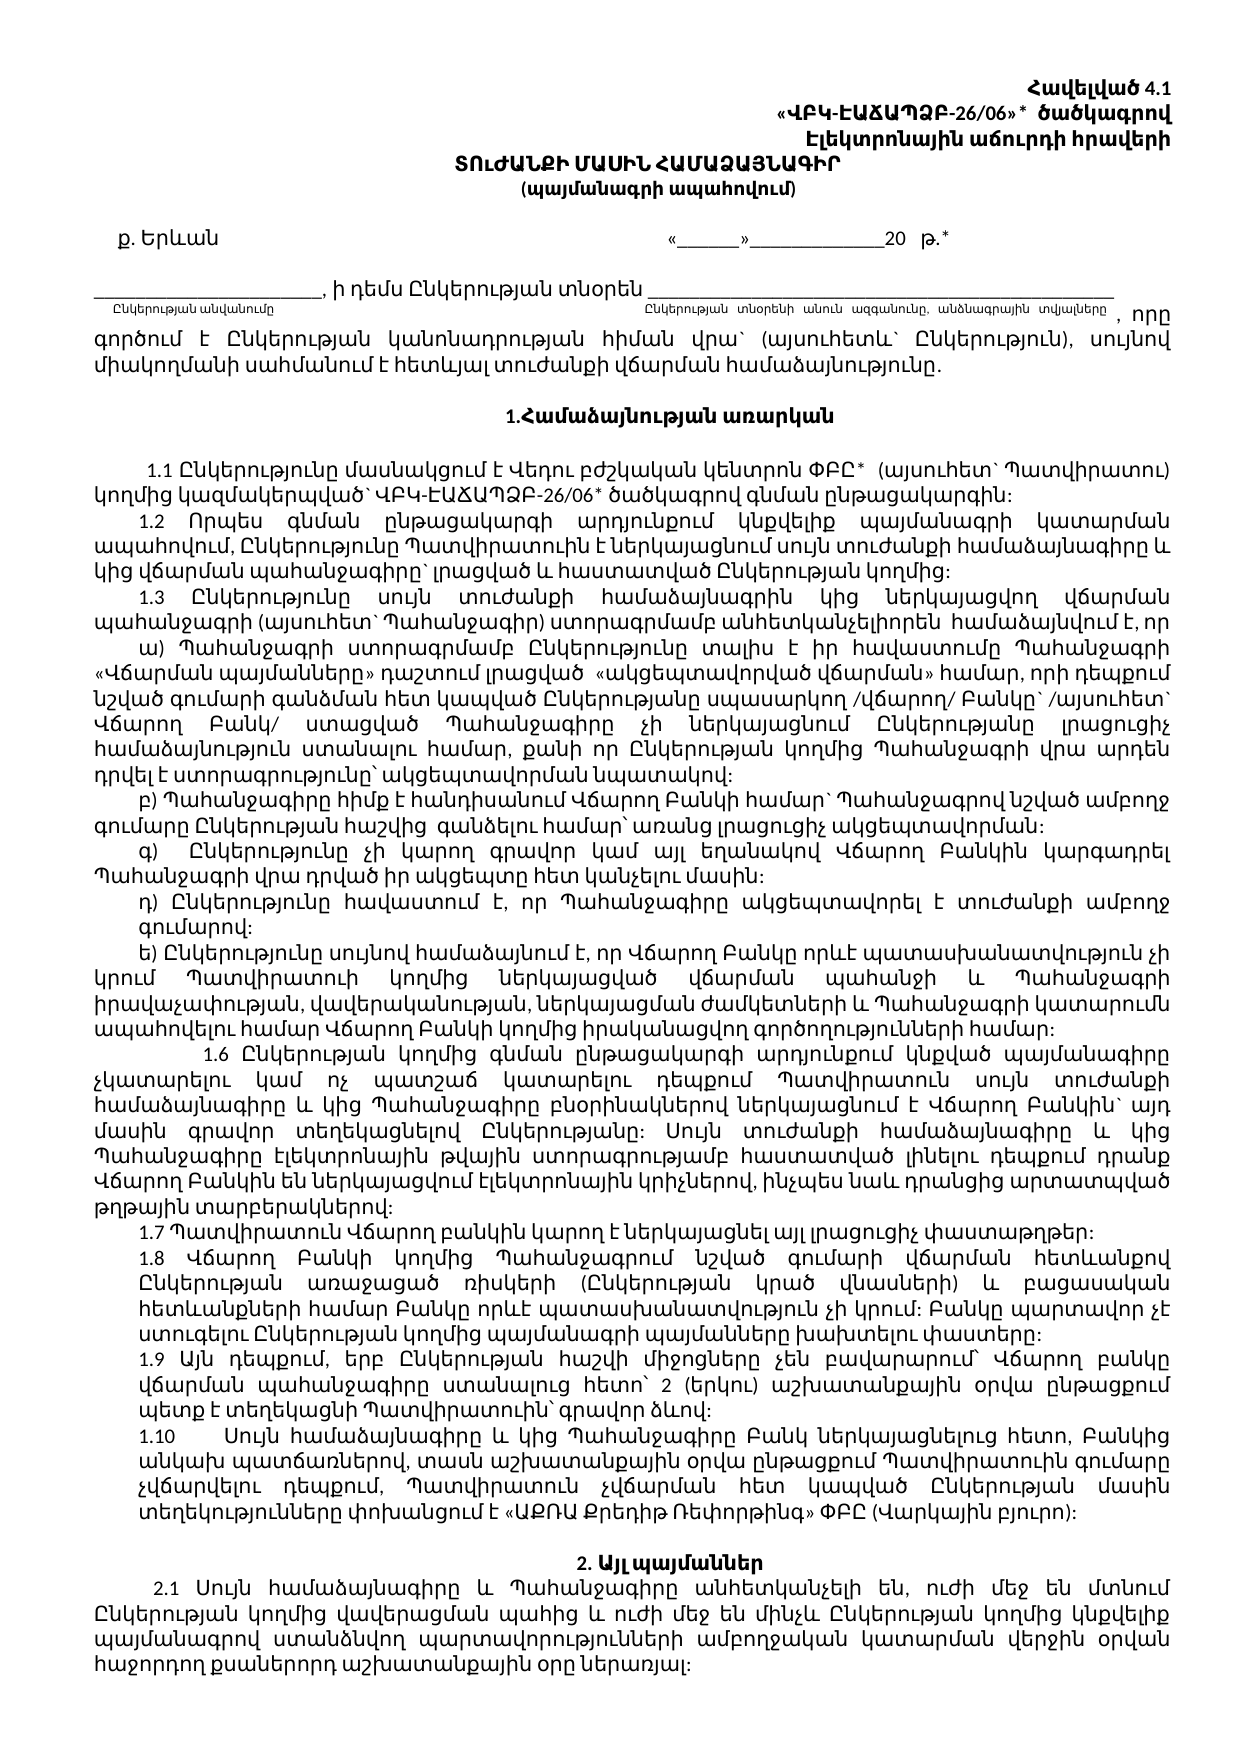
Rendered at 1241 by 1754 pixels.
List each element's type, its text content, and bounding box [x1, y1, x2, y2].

text 1.6 Ընկերության կողմից գնման ընթացակարգի արդյունքում կնքված պայմանագիրը չկատարելու կամ ոչ պատշաճ կատարելու դեպքում Պատվիրատուն սույն տուժանքի համաձայնագիրը և կից Պահանջագիրը բնօրինակներով ներկայացնում է Վճարող Բանկին` այդ մասին գրավոր տեղեկացնելով Ընկերությանը: Սույն տուժանքի համաձայնագիրը և կից Պահանջագիրը էլեկտրոնային թվային ստորագրությամբ հաստատված լինելու դեպքում դրանք Վճարող Բանկին են ներկայացվում էլեկտրոնային կրիչներով, ինչպես նաև դրանցից արտատպված թղթային տարբերակներով: [94, 1042, 1171, 1219]
text «ՎԲԿ-ԷԱՃԱՊՁԲ-26/06»* ծածկագրով [94, 100, 1171, 126]
text ե) Ընկերությունը սույնով համաձայնում է, որ Վճարող Բանկը որևէ պատասխանատվություն չի կրում Պատվիրատուի կողմից ներկայացված վճարման պահանջի և Պահանջագրի իրավաչափության, վավերականության, ներկայացման ժամկետների և Պահանջագրի կատարումն ապահովելու համար Վճարող Բանկի կողմից իրականացվող գործողությունների համար: [94, 940, 1171, 1042]
text 1.7 Պատվիրատուն Վճարող բանկին կարող է ներկայացնել այլ լրացուցիչ փաստաթղթեր: [138, 1219, 1171, 1245]
text ՏՈւԺԱՆՔԻ ՄԱՍԻՆ ՀԱՄԱՁԱՅՆԱԳԻՐ [94, 151, 1171, 177]
text 1.9 Այն դեպքում, երբ Ընկերության հաշվի միջոցները չեն բավարարում՝ Վճարող բանկը վճարման պահանջագիրը ստանալուց հետո՝ 2 (երկու) աշխատանքային օրվա ընթացքում պետք է տեղեկացնի Պատվիրատուին՝ գրավոր ձևով: [138, 1347, 1171, 1423]
text 1.Համաձայնության առարկան [169, 403, 1171, 428]
text դ) Ընկերությունը հավաստում է, որ Պահանջագիրը ակցեպտավորել է տուժանքի ամբողջ գումարով: [138, 889, 1171, 940]
text 1.2 Որպես գնման ընթացակարգի արդյունքում կնքվելիք պայմանագրի կատարման ապահովում, Ընկերությունը Պատվիրատուին է ներկայացնում սույն տուժանքի համաձայնագիրը և կից վճարման պահանջագիրը` լրացված և հաստատված Ընկերության կողմից: [94, 508, 1171, 584]
text 1.8 Վճարող Բանկի կողմից Պահանջագրում նշված գումարի վճարման հետևանքով Ընկերության առաջացած ռիսկերի (Ընկերության կրած վնասների) և բացասական հետևանքների համար Բանկը որևէ պատասխանատվություն չի կրում: Բանկը պարտավոր չէ ստուգելու Ընկերության կողմից պայմանագրի պայմանները խախտելու փաստերը: [138, 1245, 1171, 1347]
text 2. Այլ պայմաններ [169, 1550, 1171, 1575]
text ք. Երևան «______»_____________20 թ.* [94, 225, 1171, 250]
text 1.10 Սույն համաձայնագիրը և կից Պահանջագիրը Բանկ ներկայացնելուց հետո, Բանկից անկախ պատճառներով, տասն աշխատանքային օրվա ընթացքում Պատվիրատուին գումարը չվճարվելու դեպքում, Պատվիրատուն չվճարման հետ կապված Ընկերության մասին տեղեկությունները փոխանցում է «ԱՔՌԱ Քրեդիթ Ռեփորթինգ» ՓԲԸ (Վարկային բյուրո): [138, 1423, 1171, 1524]
text բ) Պահանջագիրը հիմք է հանդիսանում Վճարող Բանկի համար` Պահանջագրով նշված ամբողջ գումարը Ընկերության հաշվից գանձելու համար՝ առանց լրացուցիչ ակցեպտավորման: [94, 787, 1171, 838]
text Էլեկտրոնային աճուրդի հրավերի [94, 126, 1171, 151]
text 2.1 Սույն համաձայնագիրը և Պահանջագիրը անհետկանչելի են, ուժի մեջ են մտնում Ընկերության կողմից վավերացման պահից և ուժի մեջ են մինչև Ընկերության կողմից կնքվելիք պայմանագրով ստանձնվող պարտավորությունների ամբողջական կատարման վերջին օրվան հաջորդող քսաներորդ աշխատանքային օրը ներառյալ: [94, 1575, 1171, 1677]
text Հավելված 4.1 [94, 75, 1171, 100]
text գ) Ընկերությունը չի կարող գրավոր կամ այլ եղանակով Վճարող Բանկին կարգադրել Պահանջագրի վրա դրված իր ակցեպտը հետ կանչելու մասին: [94, 838, 1171, 889]
text Ընկերության անվանումը Ընկերության տնօրենի անուն ազգանունը, անձնագրային տվյալները , որը գործում է Ընկերության կանոնադրության հիման վրա` (այսուհետև` Ընկերություն), սույնով միակողմանի սահմանում է հետևյալ տուժանքի վճարման համաձայնությունը. [94, 301, 1171, 377]
text (պայմանագրի ապահովում) [94, 177, 1171, 199]
text ա) Պահանջագրի ստորագրմամբ Ընկերությունը տալիս է իր հավաստումը Պահանջագրի «Վճարման պայմանները» դաշտում լրացված «ակցեպտավորված վճարման» համար, որի դեպքում նշված գումարի գանձման հետ կապված Ընկերությանը սպասարկող /վճարող/ Բանկը` /այսուհետ` Վճարող Բանկ/ ստացված Պահանջագիրը չի ներկայացնում Ընկերությանը լրացուցիչ համաձայնություն ստանալու համար, քանի որ Ընկերության կողմից Պահանջագրի վրա արդեն դրվել է ստորագրությունը՝ ակցեպտավորման նպատակով: [94, 635, 1171, 787]
text 1.1 Ընկերությունը մասնակցում է Վեդու բժշկական կենտրոն ՓԲԸ* (այսուհետ` Պատվիրատու) կողմից կազմակերպված` ՎԲԿ-ԷԱՃԱՊՁԲ-26/06* ծածկագրով գնման ընթացակարգին: [94, 457, 1171, 508]
text 1.3 Ընկերությունը սույն տուժանքի համաձայնագրին կից ներկայացվող վճարման պահանջագրի (այսուհետ` Պահանջագիր) ստորագրմամբ անհետկանչելիորեն համաձայնվում է, որ [94, 584, 1171, 635]
text ______________________, ի դեմս Ընկերության տնօրեն _____________________________________________ [94, 276, 1171, 301]
